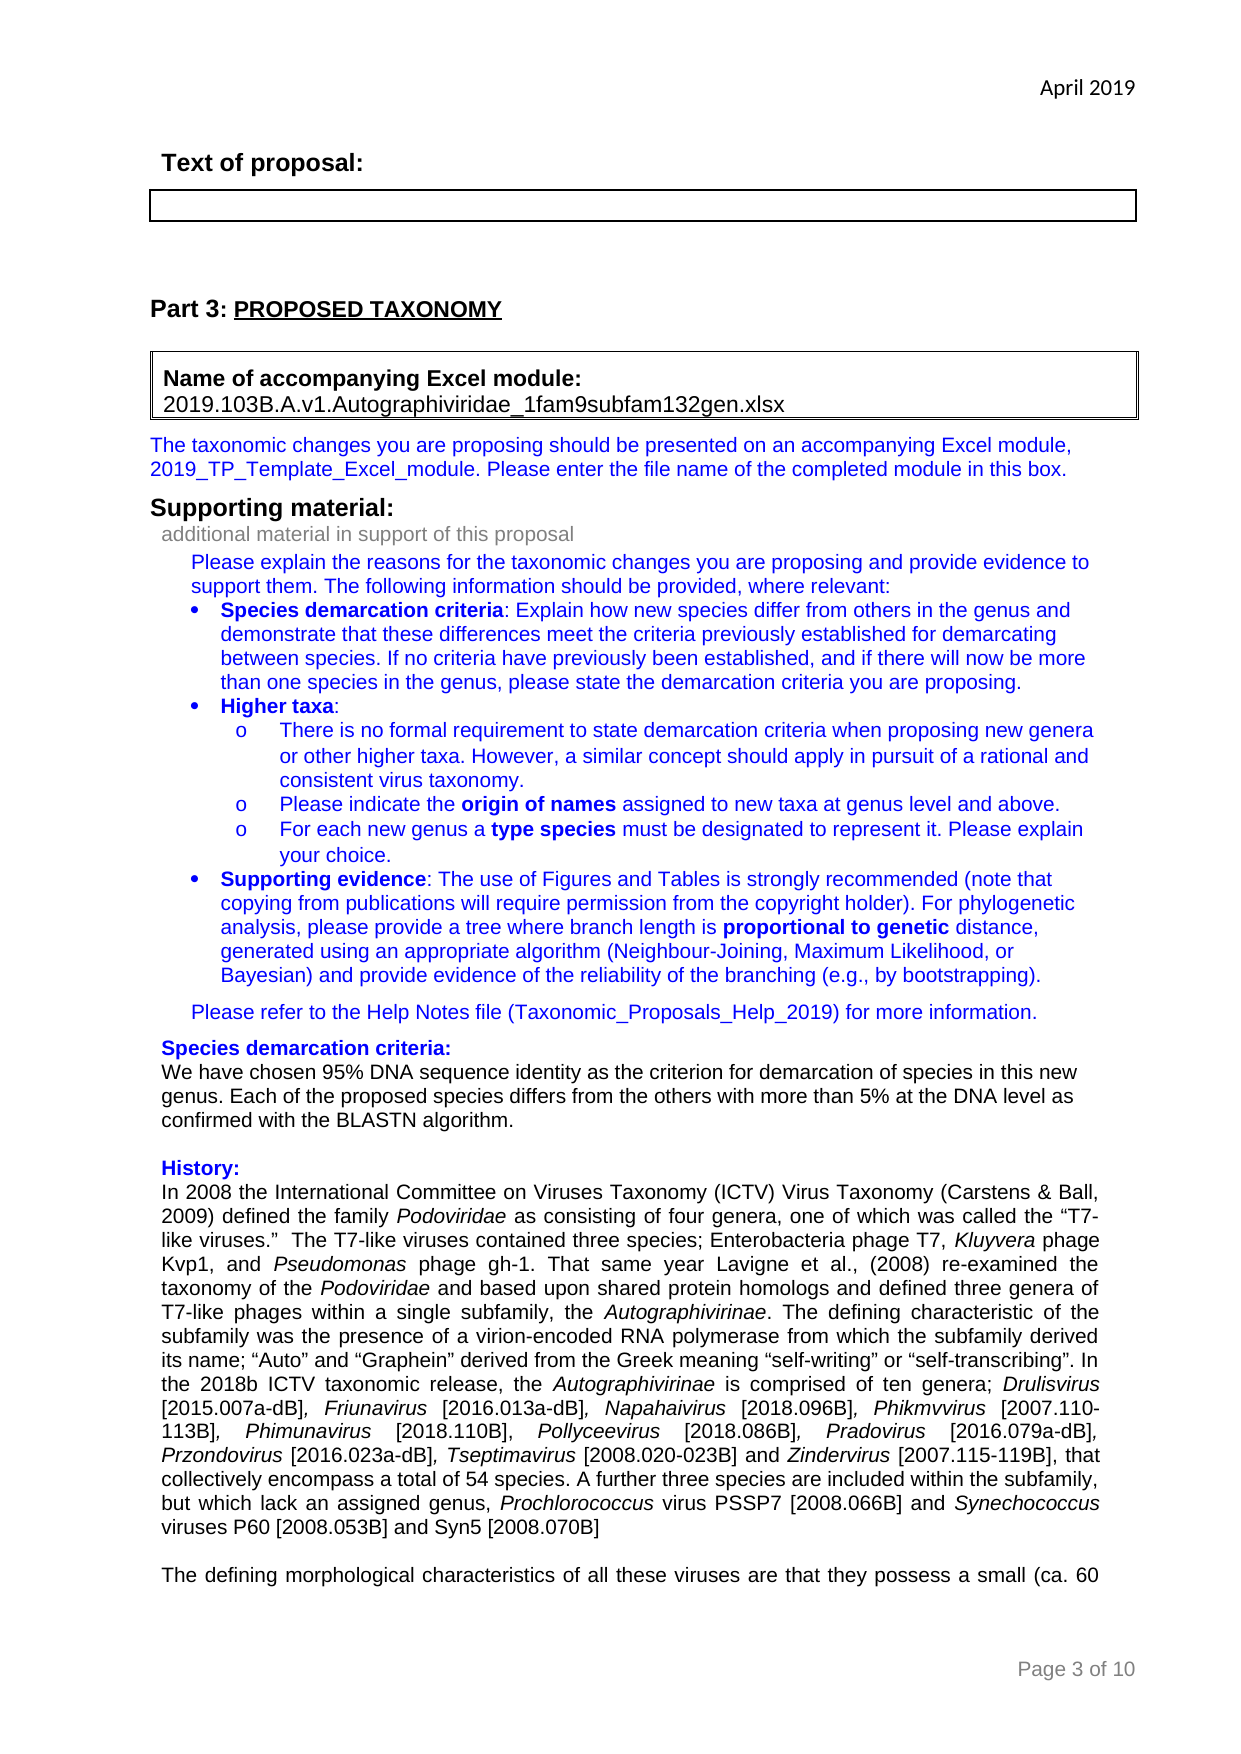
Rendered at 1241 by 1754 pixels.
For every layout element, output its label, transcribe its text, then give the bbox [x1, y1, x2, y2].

table_header additional material in support of this proposal [150, 522, 1111, 550]
table_cell [151, 191, 1135, 219]
text Part 3: PROPOSED TAXONOMY [150, 293, 1135, 322]
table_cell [150, 550, 1111, 1587]
text The taxonomic changes you are proposing should be presented on an accompanying Excel module, 2019_TP_Template_Excel_module. Please enter the file name of the completed module in this box. [150, 433, 1135, 481]
text Supporting material: [150, 493, 1135, 522]
table_header Text of proposal: [150, 135, 1136, 189]
table_header Name of accompanying Excel module: 2019.103B.A.v1.Autographiviridae_1fam9subfam132gen.xlsx [153, 352, 1136, 417]
